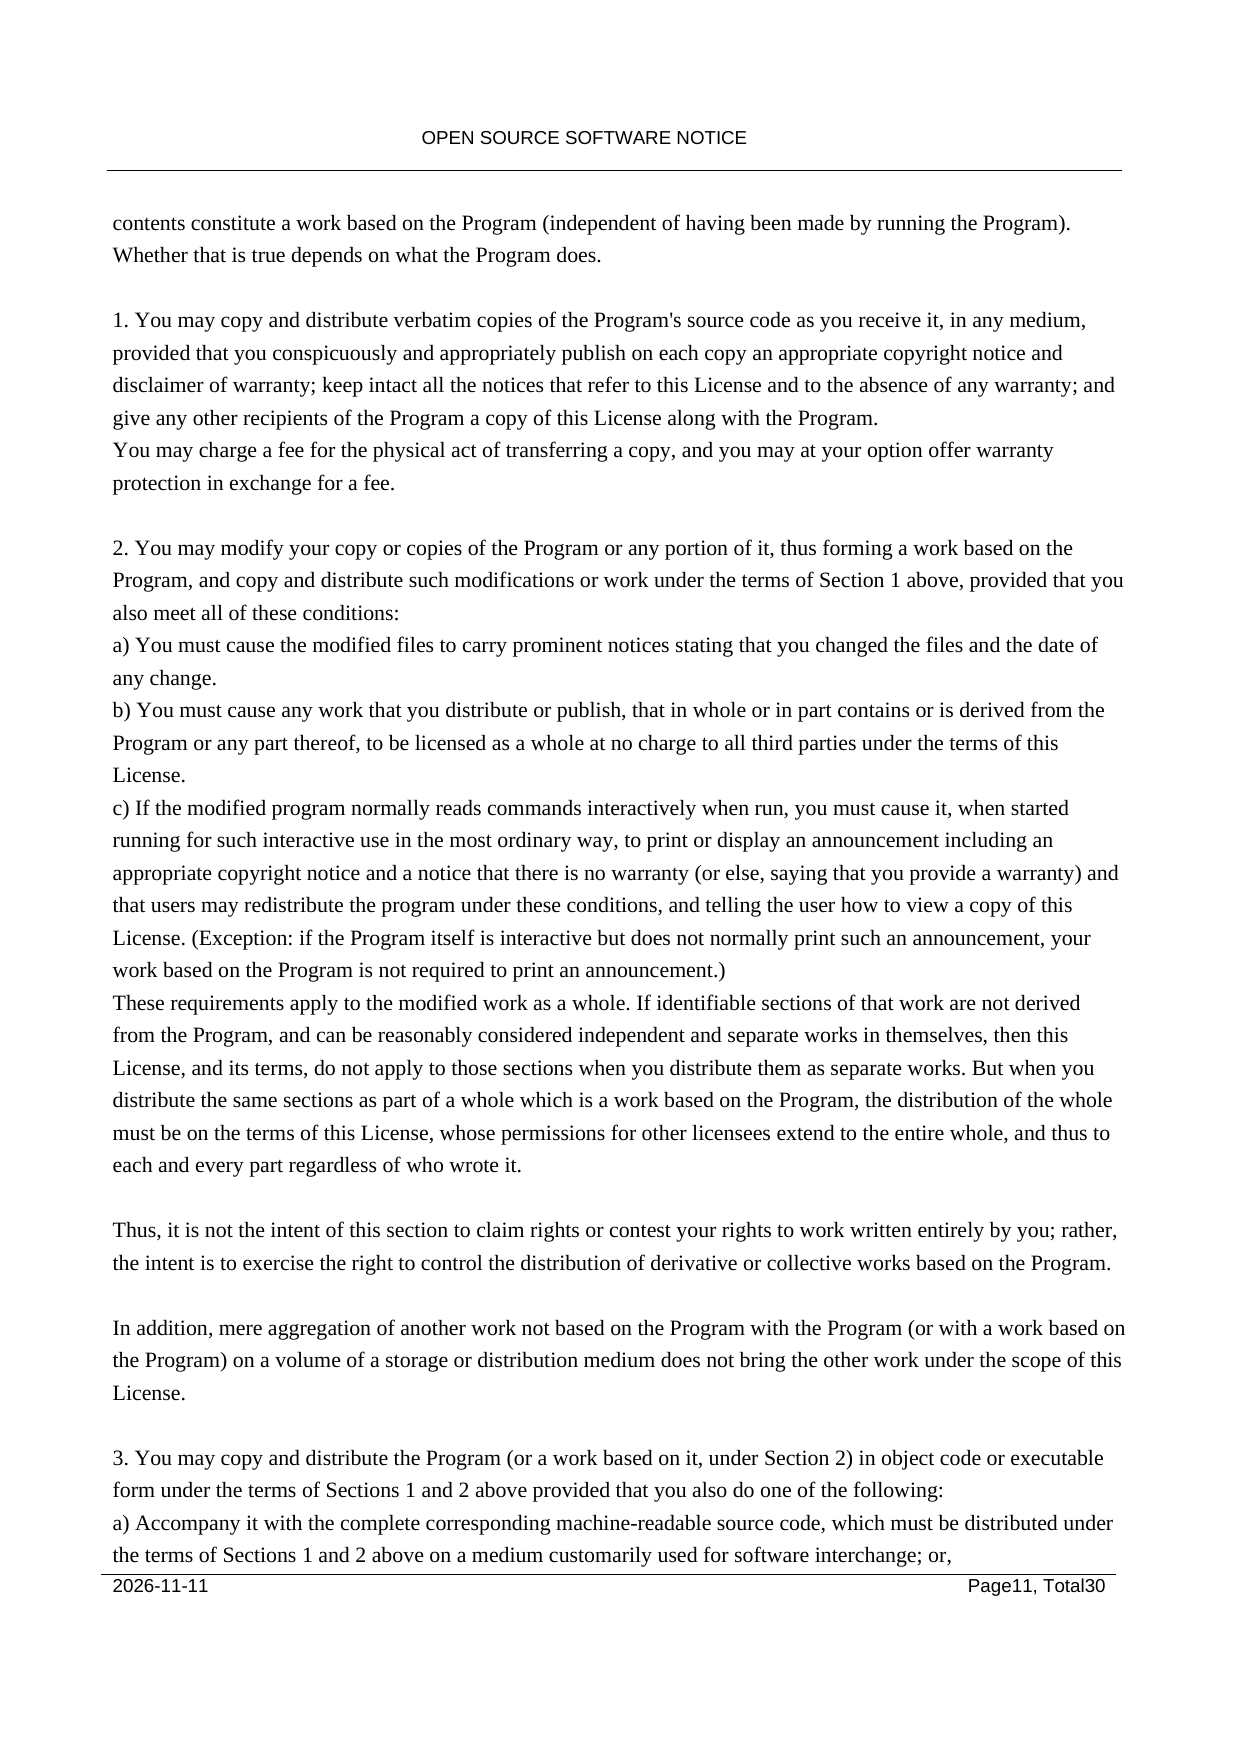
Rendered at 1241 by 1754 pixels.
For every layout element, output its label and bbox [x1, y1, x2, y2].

text [112, 206, 1128, 1571]
